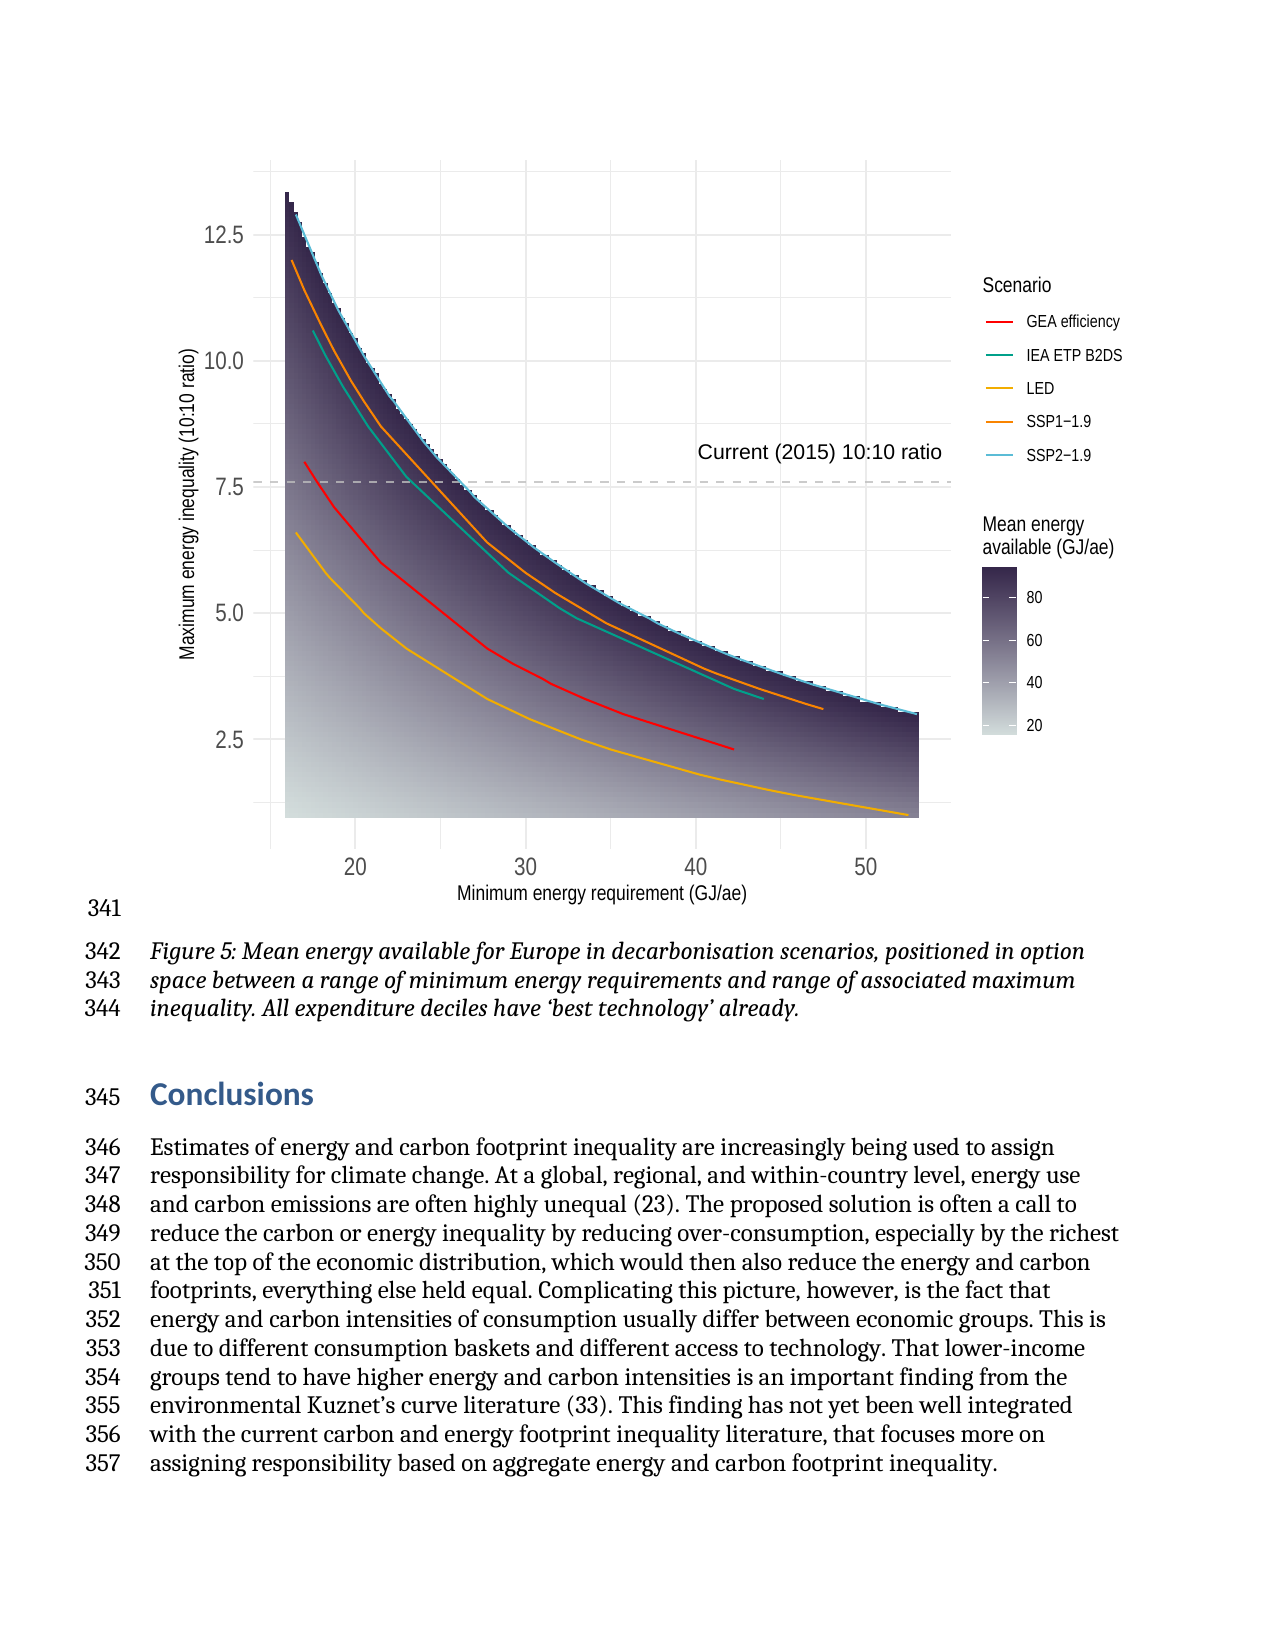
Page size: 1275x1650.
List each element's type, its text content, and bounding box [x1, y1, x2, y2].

subtitle Conclusions [150, 1073, 1125, 1114]
text Figure 5: Mean energy available for Europe in decarbonisation scenarios, positioned in option space between a range of minimum energy requirements and range of associated maximum inequality. All expenditure deciles have ‘best technology’ already. [150, 937, 1125, 1023]
text Estimates of energy and carbon footprint inequality are increasingly being used to assign responsibility for climate change. At a global, regional, and within-country level, energy use and carbon emissions are often highly unequal (23). The proposed solution is often a call to reduce the carbon or energy inequality by reducing over-consumption, especially by the richest at the top of the economic distribution, which would then also reduce the energy and carbon footprints, everything else held equal. Complicating this picture, however, is the fact that energy and carbon intensities of consumption usually differ between economic groups. This is due to different consumption baskets and different access to technology. That lower-income groups tend to have higher energy and carbon intensities is an important finding from the environmental Kuznet’s curve literature (33). This finding has not yet been well integrated with the current carbon and energy footprint inequality literature, that focuses more on assigning responsibility based on aggregate energy and carbon footprint inequality. [150, 1133, 1125, 1478]
